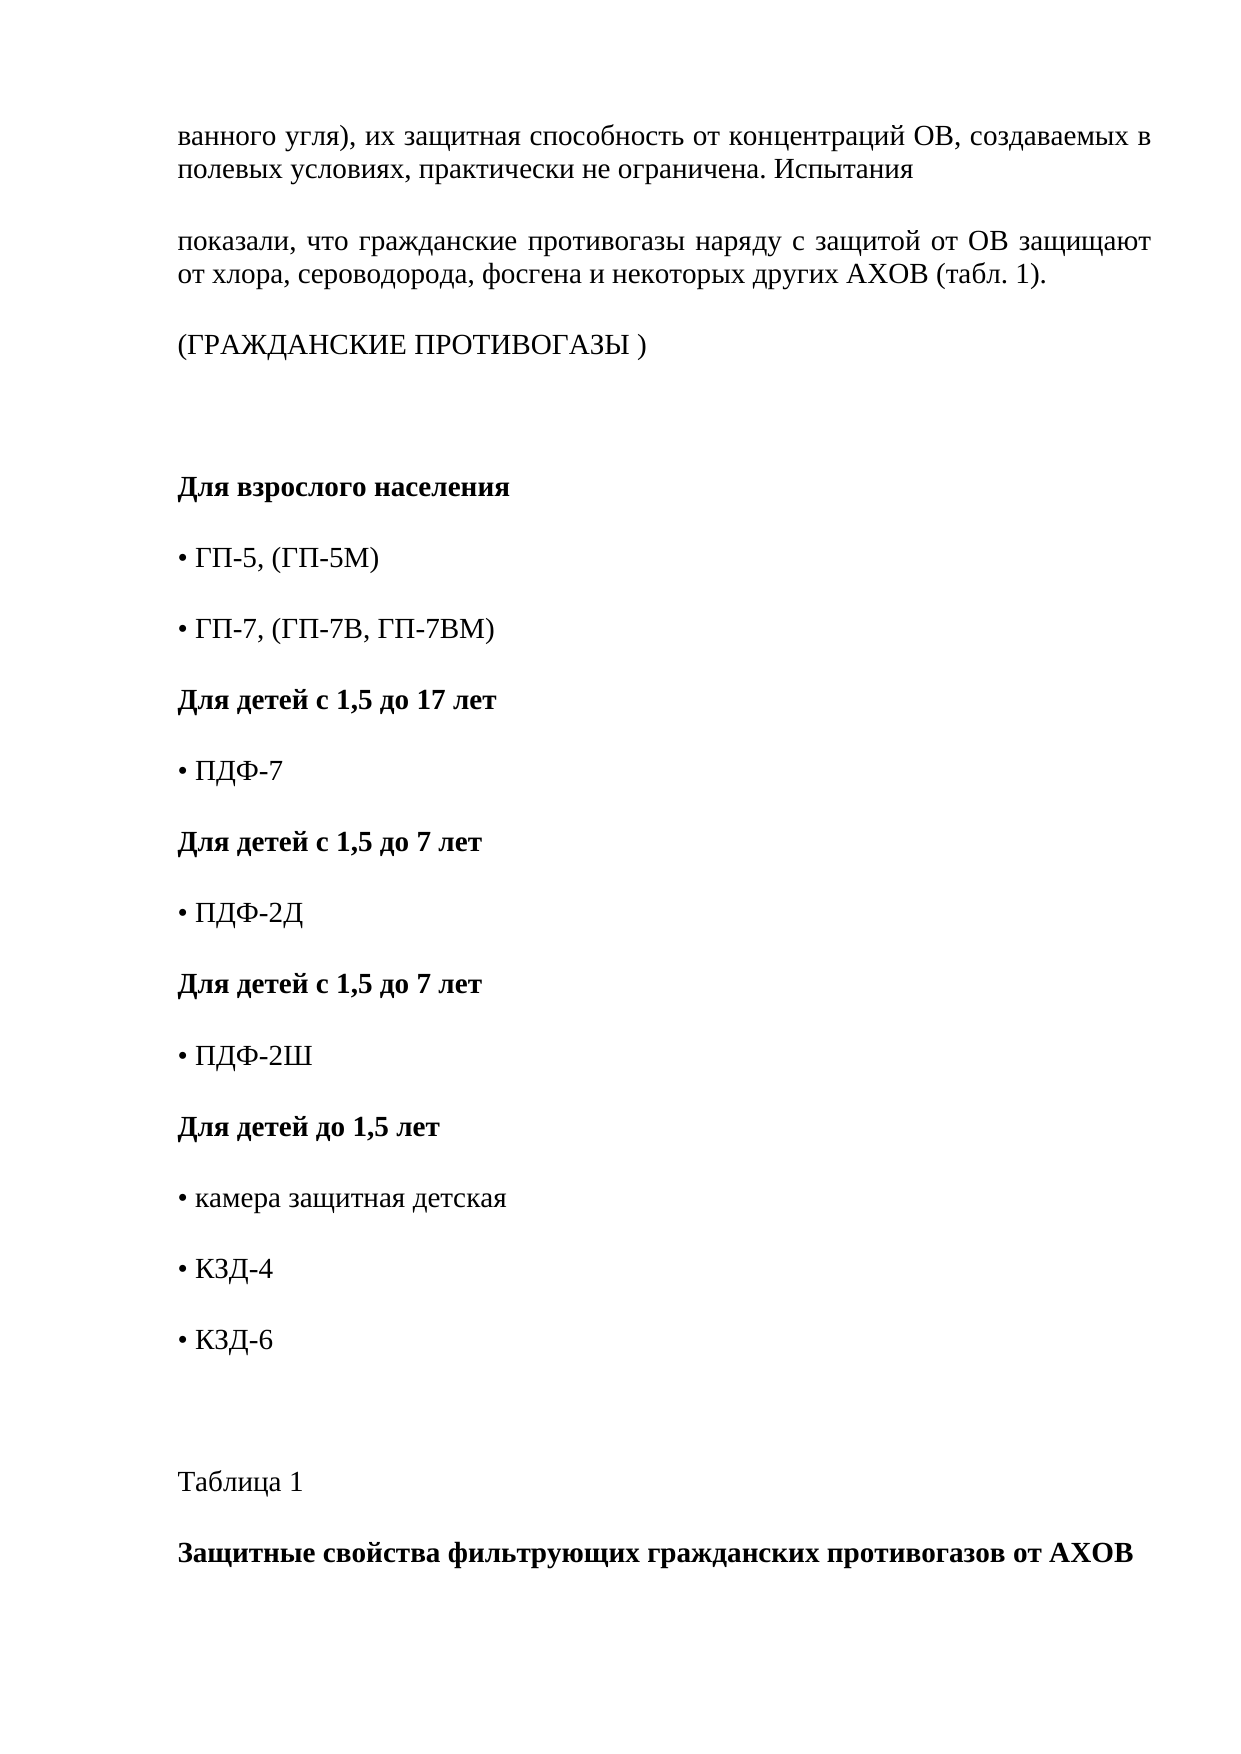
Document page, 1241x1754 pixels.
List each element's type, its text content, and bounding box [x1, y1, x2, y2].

text • ПДФ-2Д [177, 896, 1152, 929]
text Для детей с 1,5 до 7 лет [177, 967, 1152, 1000]
text Защитные свойства фильтрующих гражданских противогазов от АХОВ [177, 1535, 1152, 1568]
text Для детей с 1,5 до 17 лет [177, 682, 1152, 716]
text • ГП-7, (ГП-7В, ГП-7ВМ) [177, 611, 1152, 645]
text • камера защитная детская [177, 1180, 1152, 1213]
text Таблица 1 [177, 1464, 1152, 1497]
text показали, что гражданские противогазы наряду с защитой от ОВ защищают от хлора, сероводорода, фосгена и некоторых других АХОВ (табл. 1). [177, 223, 1152, 290]
text (ГРАЖДАНСКИЕ ПРОТИВОГАЗЫ ) [177, 327, 1152, 361]
text • КЗД-4 [177, 1251, 1152, 1284]
text Для взрослого населения [177, 469, 1152, 503]
text • ПДФ-7 [177, 753, 1152, 787]
text • ГП-5, (ГП-5М) [177, 540, 1152, 574]
text • КЗД-6 [177, 1322, 1152, 1355]
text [177, 118, 1152, 185]
text Для детей с 1,5 до 7 лет [177, 824, 1152, 858]
text Для детей до 1,5 лет [177, 1109, 1152, 1142]
text • ПДФ-2Ш [177, 1038, 1152, 1071]
